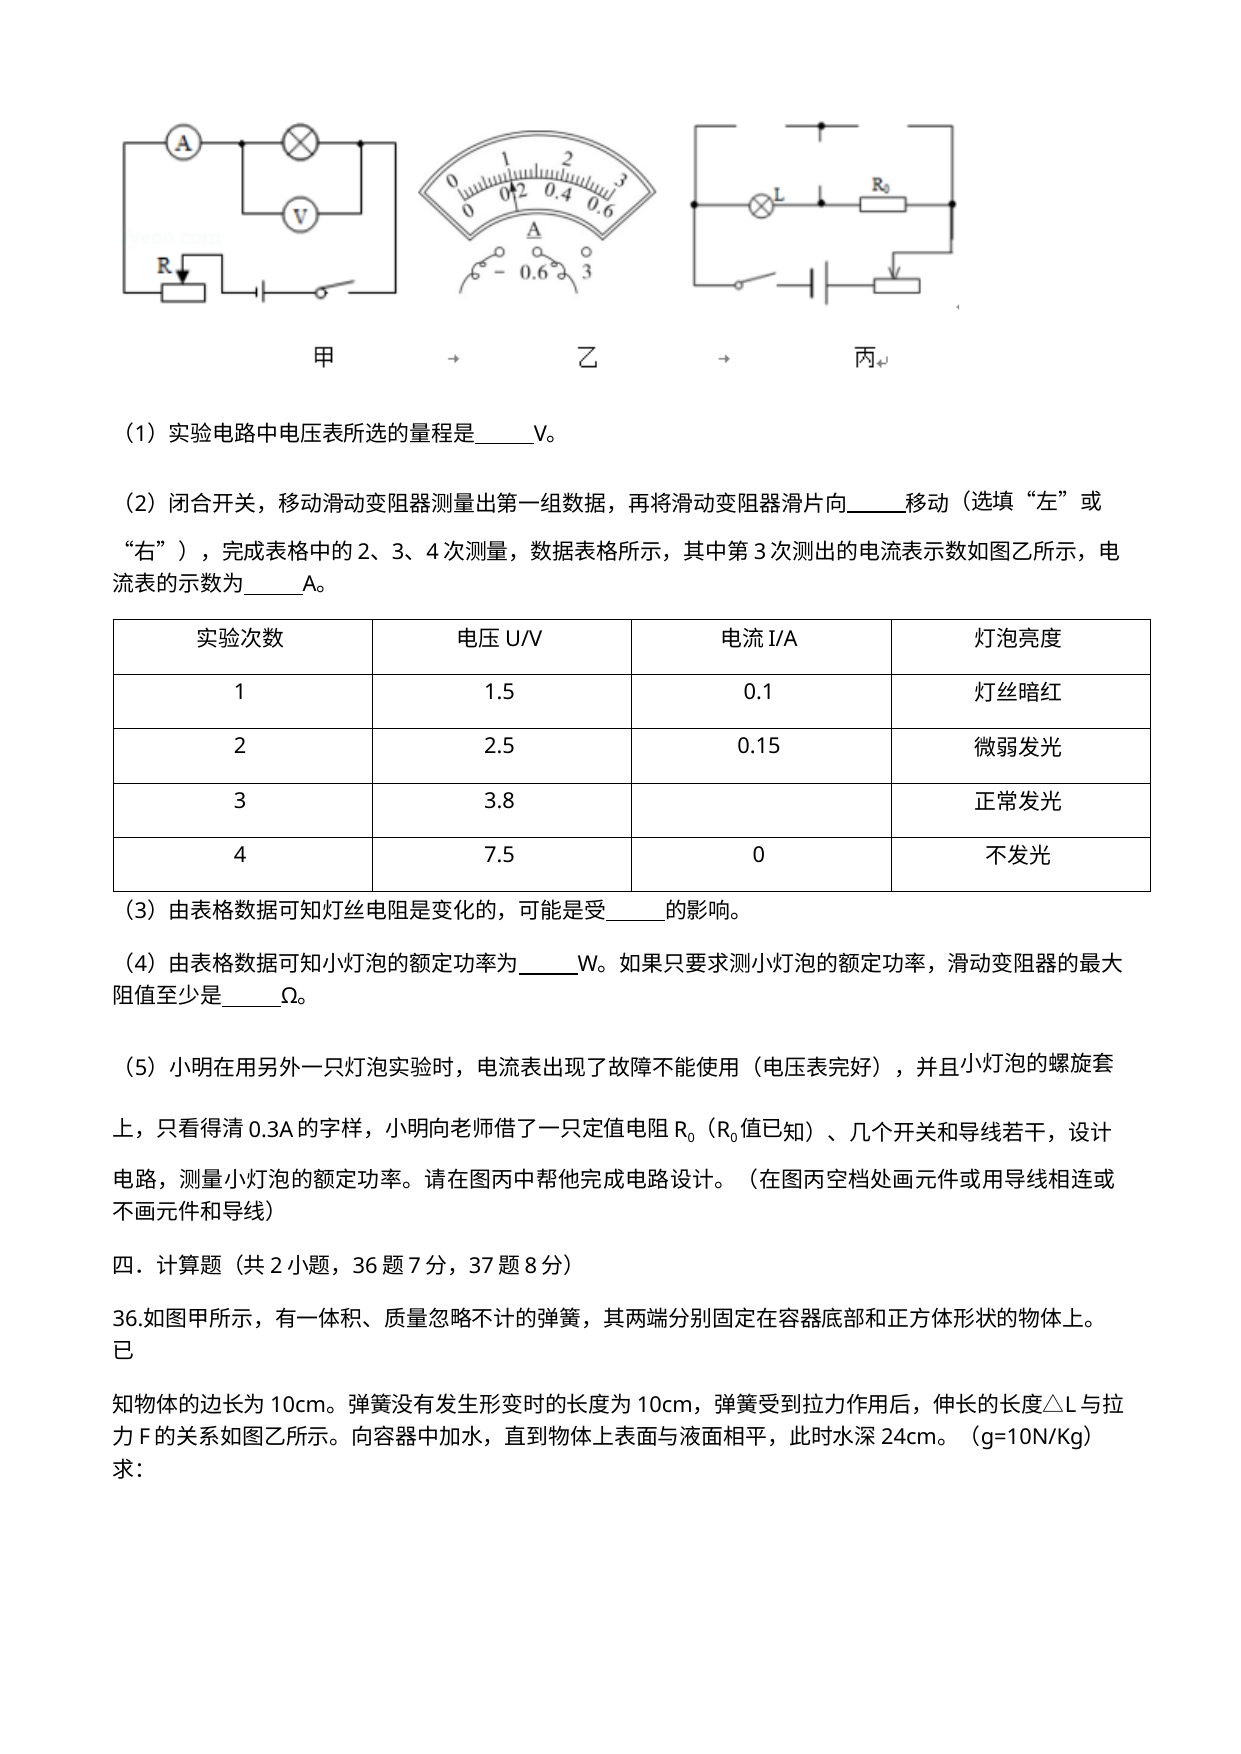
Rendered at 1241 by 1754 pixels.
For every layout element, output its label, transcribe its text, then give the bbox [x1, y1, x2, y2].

table_cell 不发光 [892, 838, 1150, 891]
table_header 电流I/A [632, 620, 891, 674]
text （2）闭合开关，移动滑动变阻器测量出第一组数据，再将滑动变阻器滑片向 移动（选填“左”或“右”），完成表格中的2、3、4次测量，数据表格所示，其中第3次测出的电流表示数如图乙所示，电流表的示数为 A。 [112, 468, 1130, 598]
table_cell 3.8 [373, 784, 631, 837]
text （3）由表格数据可知灯丝电阻是变化的，可能是受 的影响。 [112, 892, 896, 925]
table_header 电压U/V [373, 620, 631, 674]
picture [112, 101, 960, 374]
table_cell 2 [114, 729, 372, 782]
text （4）由表格数据可知小灯泡的额定功率为 W。如果只要求测小灯泡的额定功率，滑动变阻器的最大阻值至少是 Ω。 [112, 946, 1124, 1011]
table_cell 4 [114, 838, 372, 891]
table_header 灯泡亮度 [892, 620, 1150, 674]
table_header 实验次数 [114, 620, 372, 674]
table_cell 1 [114, 675, 372, 728]
text 知物体的边长为10cm。弹簧没有发生形变时的长度为10cm，弹簧受到拉力作用后，伸长的长度△L与拉力F的关系如图乙所示。向容器中加水，直到物体上表面与液面相平，此时水深24cm。（g=10N/Kg）求： [112, 1386, 1128, 1484]
text 36.如图甲所示，有一体积、质量忽略不计的弹簧，其两端分别固定在容器底部和正方体形状的物体上。已 [112, 1301, 1128, 1366]
table_cell 0 [632, 838, 891, 891]
table_cell [632, 784, 891, 837]
text （1）实验电路中电压表所选的量程是 V。 [112, 415, 1130, 448]
table_cell 0.15 [632, 729, 891, 782]
table_cell 0.1 [632, 675, 891, 728]
table_cell 3 [114, 784, 372, 837]
table_cell 微弱发光 [892, 729, 1150, 782]
table_cell 7.5 [373, 838, 631, 891]
table_cell 灯丝暗红 [892, 675, 1150, 728]
text （5）小明在用另外一只灯泡实验时，电流表出现了故障不能使用（电压表完好），并且小灯泡的螺旋套上，只看得清0.3A的字样，小明向老师借了一只定值电阻R0（R0值已知）、几个开关和导线若干，设计电路，测量小灯泡的额定功率。请在图丙中帮他完成电路设计。（在图丙空档处画元件或用导线相连或不画元件和导线） [112, 1031, 1115, 1226]
text 四．计算题（共2小题，36题7分，37题8分） [112, 1247, 1128, 1280]
table_cell 正常发光 [892, 784, 1150, 837]
table_cell 2.5 [373, 729, 631, 782]
table_cell 1.5 [373, 675, 631, 728]
